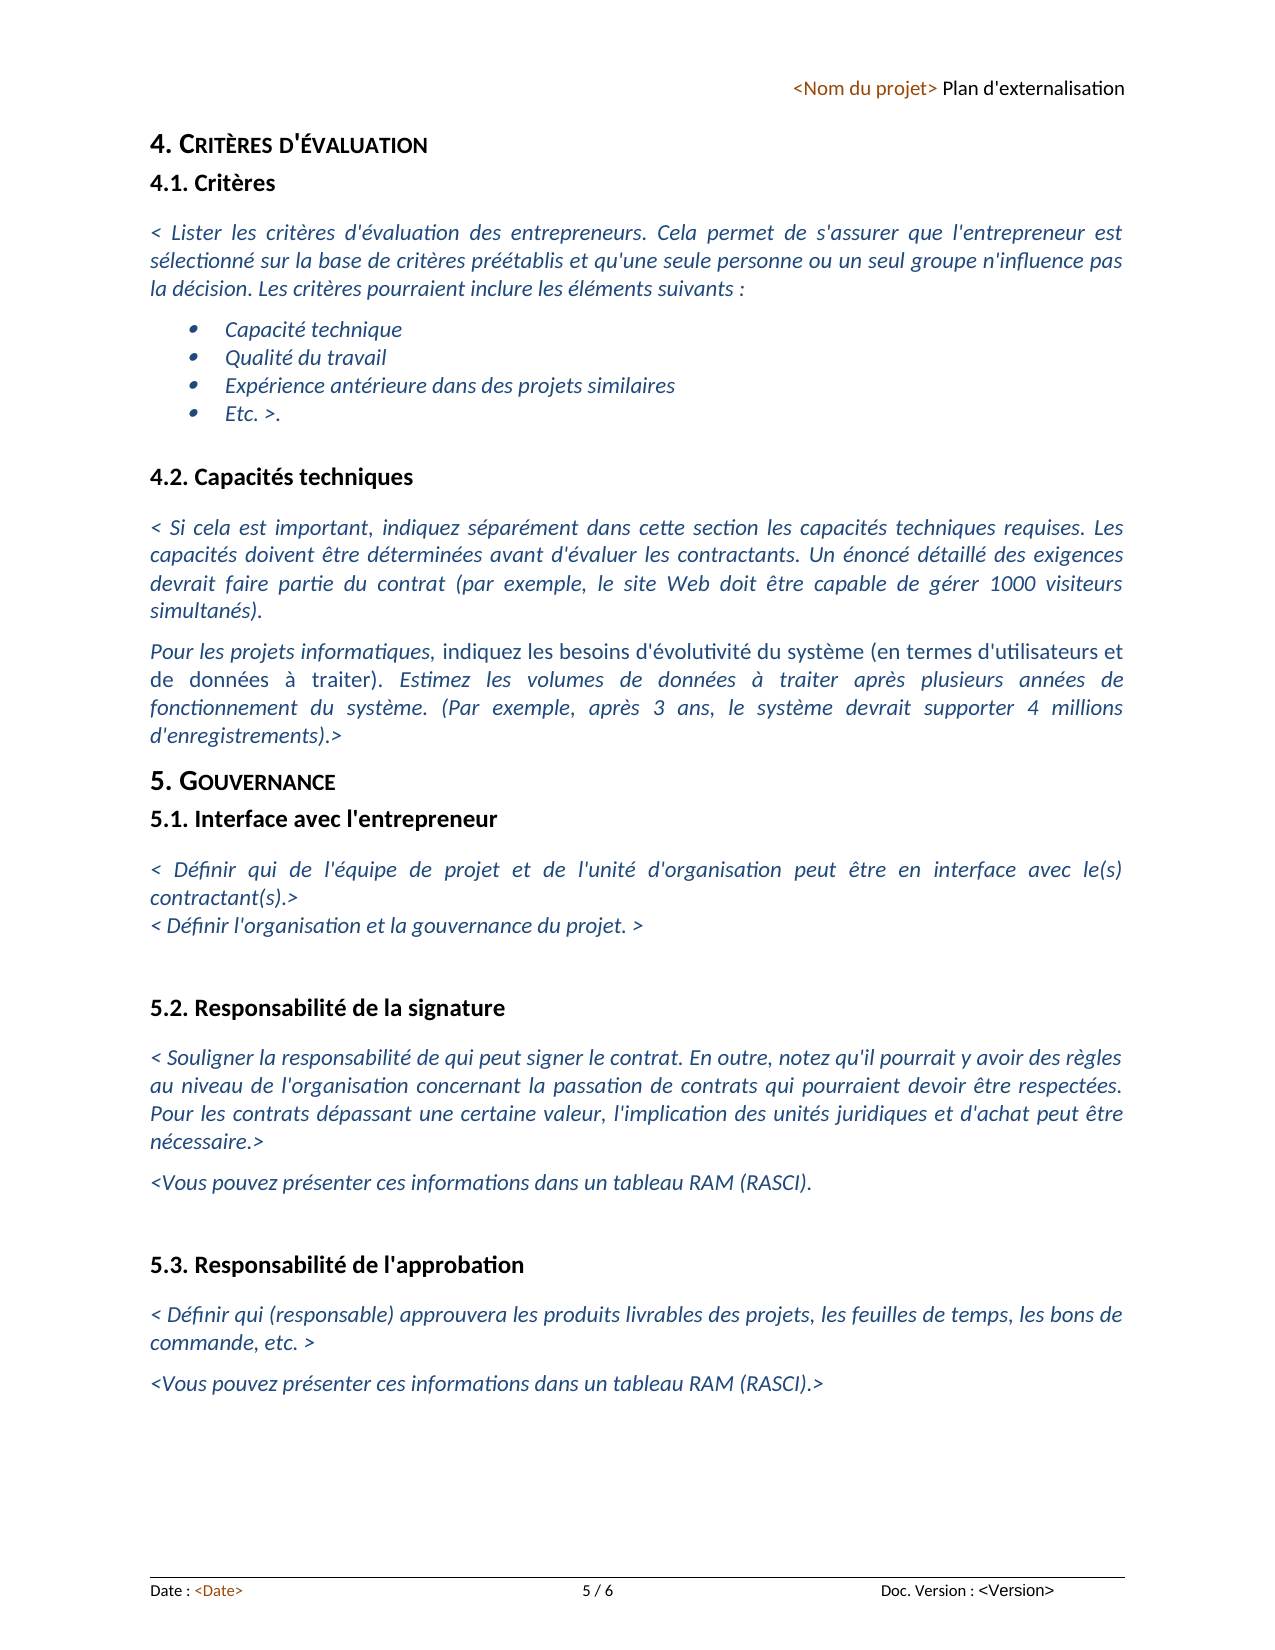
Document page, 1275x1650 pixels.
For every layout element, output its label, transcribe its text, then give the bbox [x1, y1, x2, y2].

text < Si cela est important, indiquez séparément dans cette section les capacités techniques requises. Les capacités doivent être déterminées avant d'évaluer les contractants. Un énoncé détaillé des exigences devrait faire partie du contrat (par exemple, le site Web doit être capable de gérer 1000 visiteurs simultanés). [150, 513, 1125, 625]
text < Définir qui (responsable) approuvera les produits livrables des projets, les feuilles de temps, les bons de commande, etc. > [150, 1300, 1125, 1356]
text < Définir qui de l'équipe de projet et de l'unité d'organisation peut être en interface avec le(s) contractant(s).> < Définir l'organisation et la gouvernance du projet. > [150, 855, 1125, 939]
list Etc. >. [187, 399, 1125, 427]
text < Lister les critères d'évaluation des entrepreneurs. Cela permet de s'assurer que l'entrepreneur est sélectionné sur la base de critères préétablis et qu'une seule personne ou un seul groupe n'influence pas la décision. Les critères pourraient inclure les éléments suivants : [150, 218, 1125, 302]
text <Vous pouvez présenter ces informations dans un tableau RAM (RASCI). [150, 1168, 1125, 1196]
subtitle Critères [150, 167, 1125, 197]
text <Vous pouvez présenter ces informations dans un tableau RAM (RASCI).> [150, 1369, 1125, 1397]
list Capacité technique [187, 315, 1125, 343]
text < Souligner la responsabilité de qui peut signer le contrat. En outre, notez qu'il pourrait y avoir des règles au niveau de l'organisation concernant la passation de contrats qui pourraient devoir être respectées. Pour les contrats dépassant une certaine valeur, l'implication des unités juridiques et d'achat peut être nécessaire.> [150, 1043, 1125, 1156]
list Qualité du travail [187, 343, 1125, 371]
subtitle Interface avec l'entrepreneur [150, 804, 1125, 834]
list Expérience antérieure dans des projets similaires [187, 371, 1125, 399]
subtitle Capacités techniques [150, 461, 1125, 492]
text Pour les projets informatiques, indiquez les besoins d'évolutivité du système (en termes d'utilisateurs et de données à traiter). Estimez les volumes de données à traiter après plusieurs années de fonctionnement du système. (Par exemple, après 3 ans, le système devrait supporter 4 millions d'enregistrements).> [150, 637, 1125, 749]
subtitle Responsabilité de la signature [150, 992, 1125, 1023]
subtitle Critères d'évaluation [150, 125, 1125, 161]
subtitle Gouvernance [150, 762, 1125, 797]
subtitle Responsabilité de l'approbation [150, 1249, 1125, 1279]
